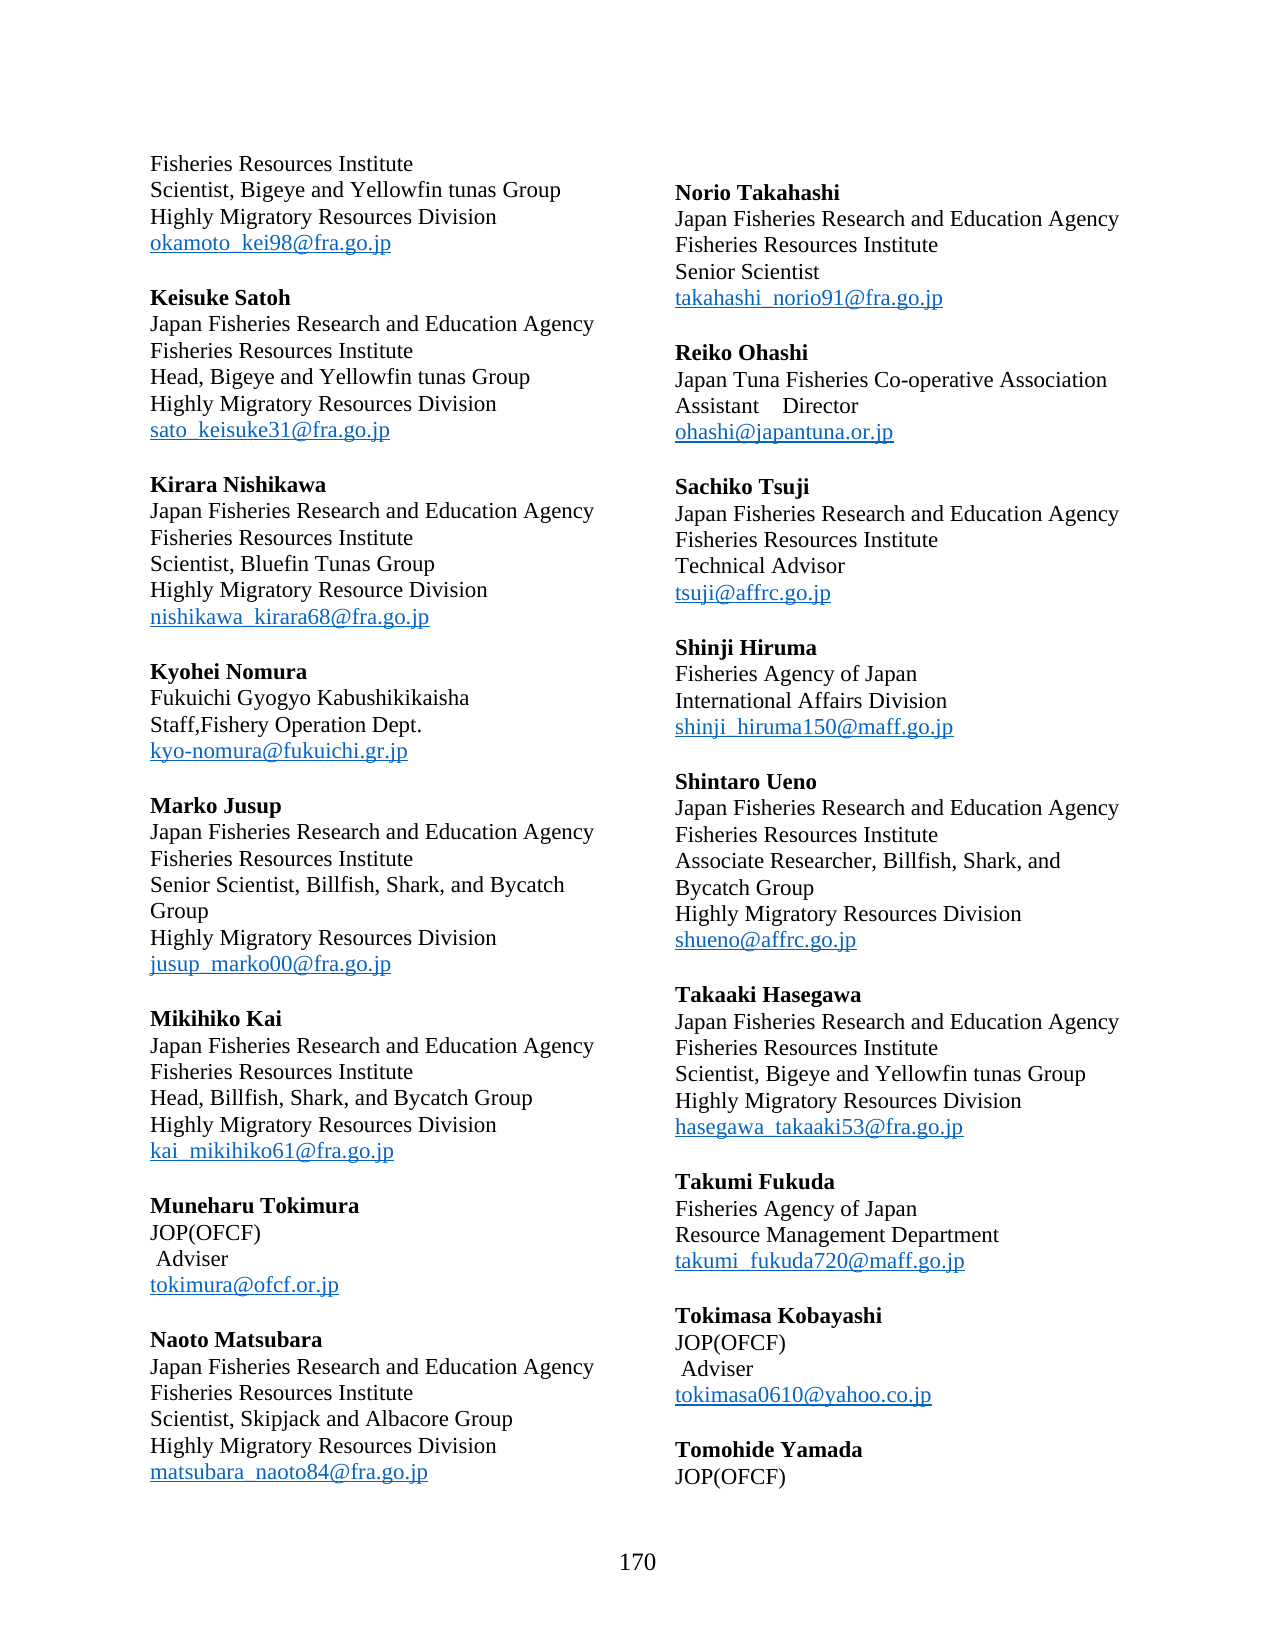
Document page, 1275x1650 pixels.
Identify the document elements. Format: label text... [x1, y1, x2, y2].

text Fisheries Agency of Japan [675, 1194, 1125, 1221]
text Muneharu Tokimura [150, 1192, 600, 1218]
text JOP(OFCF) [675, 1329, 1125, 1355]
text Adviser [675, 1355, 1125, 1381]
text Highly Migratory Resources Division [150, 1111, 600, 1137]
text Highly Migratory Resource Division [150, 576, 600, 603]
text Fisheries Resources Institute [675, 1034, 1125, 1060]
text Fisheries Resources Institute [150, 337, 600, 363]
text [675, 205, 1125, 231]
text Fukuichi Gyogyo Kabushikikaisha [150, 684, 600, 711]
text ohashi@japantuna.or.jp [675, 418, 1125, 445]
text Head, Billfish, Shark, and Bycatch Group [150, 1084, 600, 1111]
text tsuji@affrc.go.jp [675, 579, 1125, 605]
text Fisheries Resources Institute [150, 150, 600, 176]
text Resource Management Department [675, 1221, 1125, 1247]
text kyo-nomura@fukuichi.gr.jp [150, 737, 600, 763]
text Japan Fisheries Research and Education Agency [150, 311, 600, 337]
text Highly Migratory Resources Division [675, 900, 1125, 926]
text Senior Scientist [675, 258, 1125, 284]
text Fisheries Agency of Japan [675, 660, 1125, 687]
text Fisheries Resources Institute [150, 524, 600, 550]
text Scientist, Bigeye and Yellowfin tunas Group [150, 176, 600, 203]
text Shintaro Ueno [675, 768, 1125, 794]
text Japan Fisheries Research and Education Agency [150, 497, 600, 524]
text Technical Advisor [675, 552, 1125, 579]
text sato_keisuke31@fra.go.jp [150, 416, 600, 442]
text JOP(OFCF) [675, 1463, 1125, 1489]
text Scientist, Bigeye and Yellowfin tunas Group [675, 1060, 1125, 1087]
text Takaaki Hasegawa [675, 981, 1125, 1008]
text Mikihiko Kai [150, 1005, 600, 1032]
text Fisheries Resources Institute [675, 231, 1125, 258]
text Highly Migratory Resources Division [150, 924, 600, 950]
text nishikawa_kirara68@fra.go.jp [150, 603, 600, 629]
text Fisheries Resources Institute [675, 821, 1125, 847]
text tokimasa0610@yahoo.co.jp [675, 1381, 1125, 1408]
text Highly Migratory Resources Division [675, 1087, 1125, 1113]
text Japan Fisheries Research and Education Agency [675, 794, 1125, 821]
text Japan Fisheries Research and Education Agency [675, 1008, 1125, 1034]
text Norio Takahashi [675, 179, 1125, 205]
text takumi_fukuda720@maff.go.jp [675, 1247, 1125, 1274]
text shueno@affrc.go.jp [675, 926, 1125, 953]
text Fisheries Resources Institute [150, 845, 600, 871]
text Reiko Ohashi [675, 339, 1125, 366]
text Fisheries Resources Institute [150, 1058, 600, 1084]
text Associate Researcher, Billfish, Shark, and Bycatch Group [675, 847, 1125, 900]
text Marko Jusup [150, 792, 600, 818]
text Highly Migratory Resources Division [150, 1432, 600, 1458]
text Scientist, Bluefin Tunas Group [150, 550, 600, 576]
text Highly Migratory Resources Division [150, 389, 600, 416]
text matsubara_naoto84@fra.go.jp [150, 1458, 600, 1484]
text International Affairs Division [675, 687, 1125, 713]
text Japan Fisheries Research and Education Agency [150, 1353, 600, 1379]
text okamoto_kei98@fra.go.jp [150, 229, 600, 255]
text Tokimasa Kobayashi [675, 1302, 1125, 1329]
text Japan Fisheries Research and Education Agency [150, 818, 600, 845]
text Kyohei Nomura [150, 658, 600, 684]
text tokimura@ofcf.or.jp [150, 1271, 600, 1298]
text Shinji Hiruma [675, 634, 1125, 660]
text Japan Fisheries Research and Education Agency [675, 500, 1125, 526]
text Keisuke Satoh [150, 284, 600, 311]
text Japan Fisheries Research and Education Agency [150, 1032, 600, 1058]
text takahashi_norio91@fra.go.jp [675, 284, 1125, 311]
text shinji_hiruma150@maff.go.jp [675, 713, 1125, 739]
text Adviser [150, 1245, 600, 1271]
text Scientist, Skipjack and Albacore Group [150, 1405, 600, 1432]
text Japan Tuna Fisheries Co-operative Association [675, 366, 1125, 392]
text kai_mikihiko61@fra.go.jp [150, 1137, 600, 1163]
text Staff,Fishery Operation Dept. [150, 711, 600, 737]
text Assistant Director [675, 392, 1125, 418]
text Senior Scientist, Billfish, Shark, and Bycatch Group [150, 871, 600, 924]
text Head, Bigeye and Yellowfin tunas Group [150, 363, 600, 389]
text Fisheries Resources Institute [150, 1379, 600, 1405]
text Fisheries Resources Institute [675, 526, 1125, 552]
text Kirara Nishikawa [150, 471, 600, 497]
text hasegawa_takaaki53@fra.go.jp [675, 1113, 1125, 1139]
text jusup_marko00@fra.go.jp [150, 950, 600, 977]
text Takumi Fukuda [675, 1168, 1125, 1194]
text Tomohide Yamada [675, 1437, 1125, 1463]
text Naoto Matsubara [150, 1326, 600, 1353]
text Highly Migratory Resources Division [150, 203, 600, 229]
text JOP(OFCF) [150, 1218, 600, 1245]
text Sachiko Tsuji [675, 473, 1125, 500]
